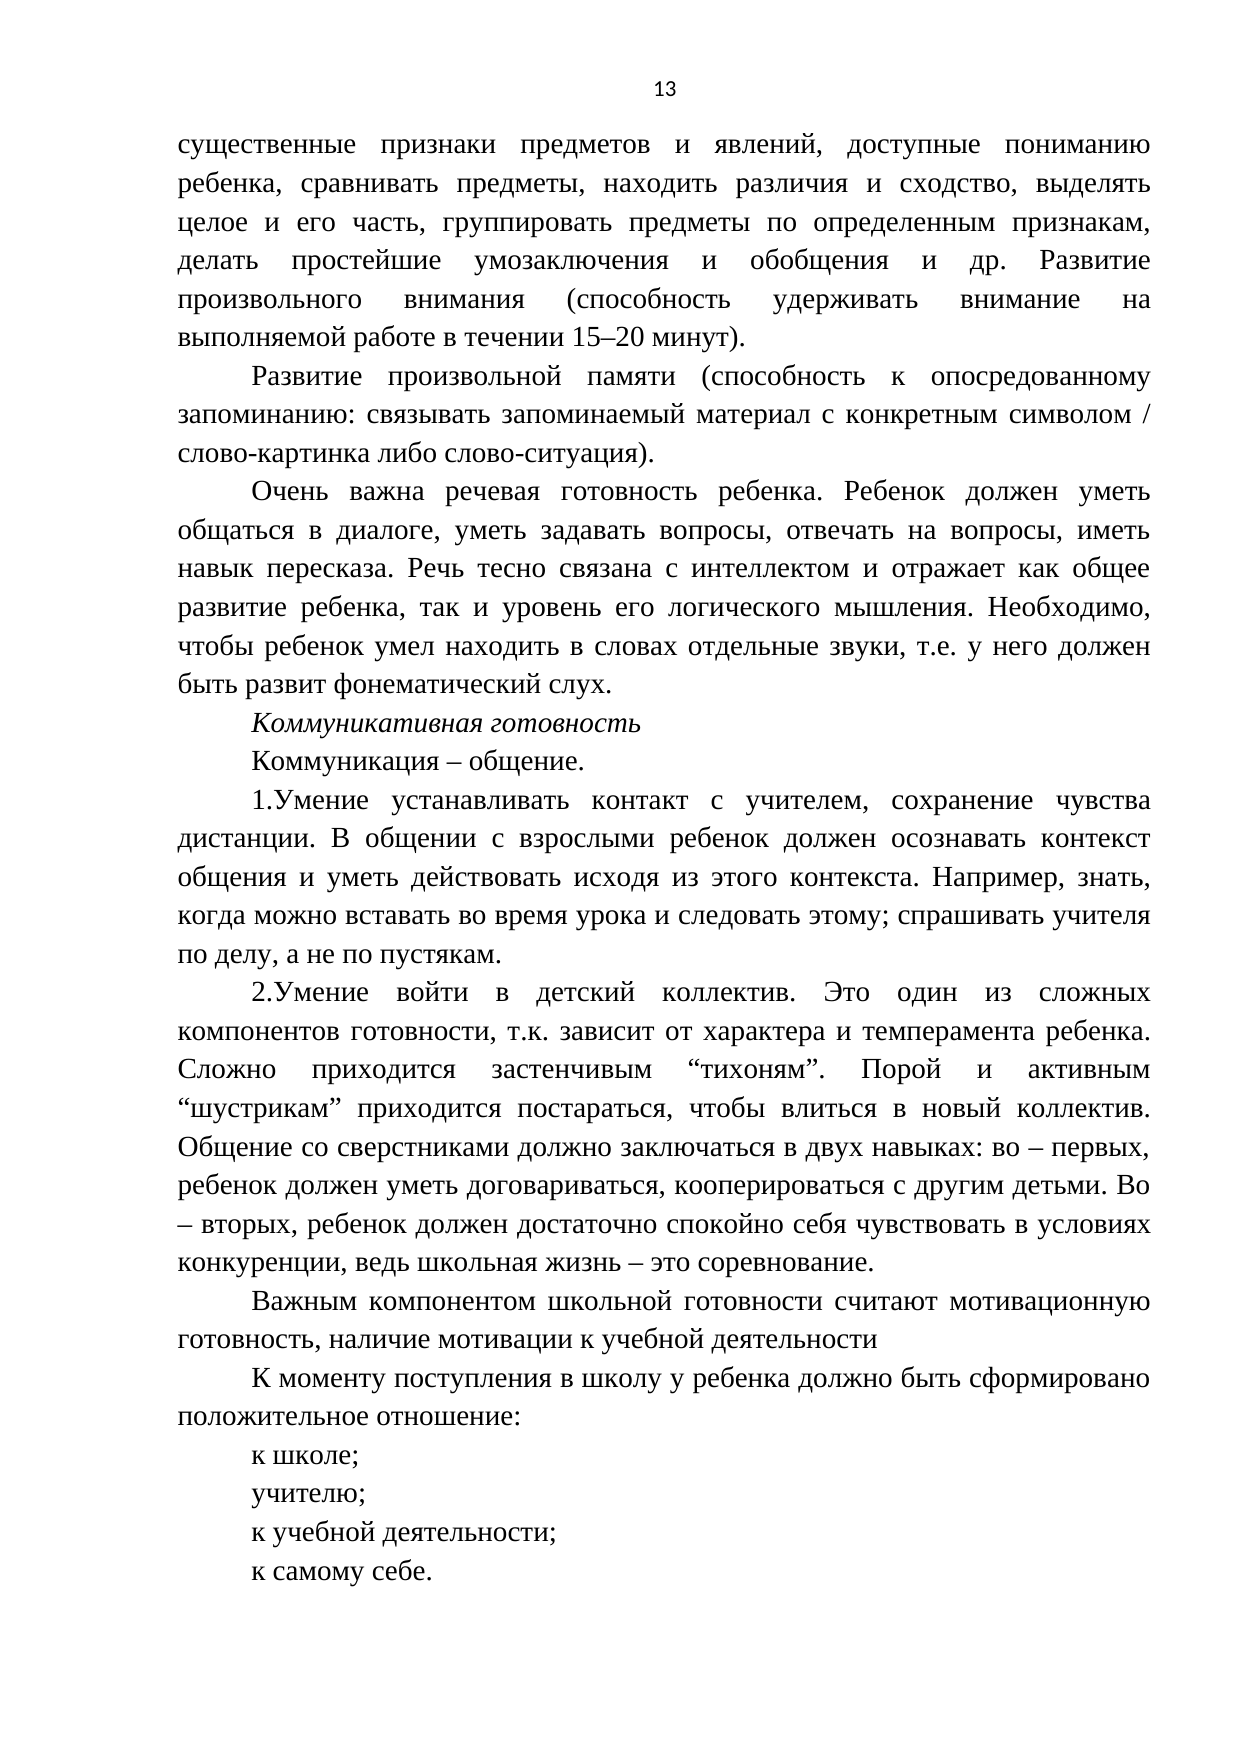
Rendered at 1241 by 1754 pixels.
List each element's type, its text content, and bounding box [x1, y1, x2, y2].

text Важным компонентом школьной готовности считают мотивационную готовность, наличие мотивации к учебной деятельности [177, 1283, 1152, 1355]
text Очень важна речевая готовность ребенка. Ребенок должен уметь общаться в диалоге, уметь задавать вопросы, отвечать на вопросы, иметь навык пересказа. Речь тесно связана с интеллектом и отражает как общее развитие ребенка, так и уровень его логического мышления. Необходимо, чтобы ребенок умел находить в словах отдельные звуки, т.е. у него должен быть развит фонематический слух. [177, 473, 1152, 700]
text Коммуникативная готовность [177, 705, 1152, 738]
text к учебной деятельности; [177, 1514, 1152, 1548]
text Коммуникация – общение. [177, 743, 1152, 777]
text 2.Умение войти в детский коллектив. Это один из сложных компонентов готовности, т.к. зависит от характера и темперамента ребенка. Сложно приходится застенчивым “тихоням”. Порой и активным “шустрикам” приходится постараться, чтобы влиться в новый коллектив. Общение со сверстниками должно заключаться в двух навыках: во – первых, ребенок должен уметь договариваться, кооперироваться с другим детьми. Во – вторых, ребенок должен достаточно спокойно себя чувствовать в условиях конкуренции, ведь школьная жизнь – это соревнование. [177, 974, 1152, 1278]
text 1.Умение устанавливать контакт с учителем, сохранение чувства дистанции. В общении с взрослыми ребенок должен осознавать контекст общения и уметь действовать исходя из этого контекста. Например, знать, когда можно вставать во время урока и следовать этому; спрашивать учителя по делу, а не по пустякам. [177, 782, 1152, 969]
text К моменту поступления в школу у ребенка должно быть сформировано положительное отношение: [177, 1360, 1152, 1432]
text к самому себе. [177, 1553, 1152, 1586]
text учителю; [177, 1476, 1152, 1509]
text к школе; [177, 1437, 1152, 1471]
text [177, 127, 1152, 353]
text Развитие произвольной памяти (способность к опосредованному запоминанию: связывать запоминаемый материал с конкретным символом / слово-картинка либо слово-ситуация). [177, 358, 1152, 468]
